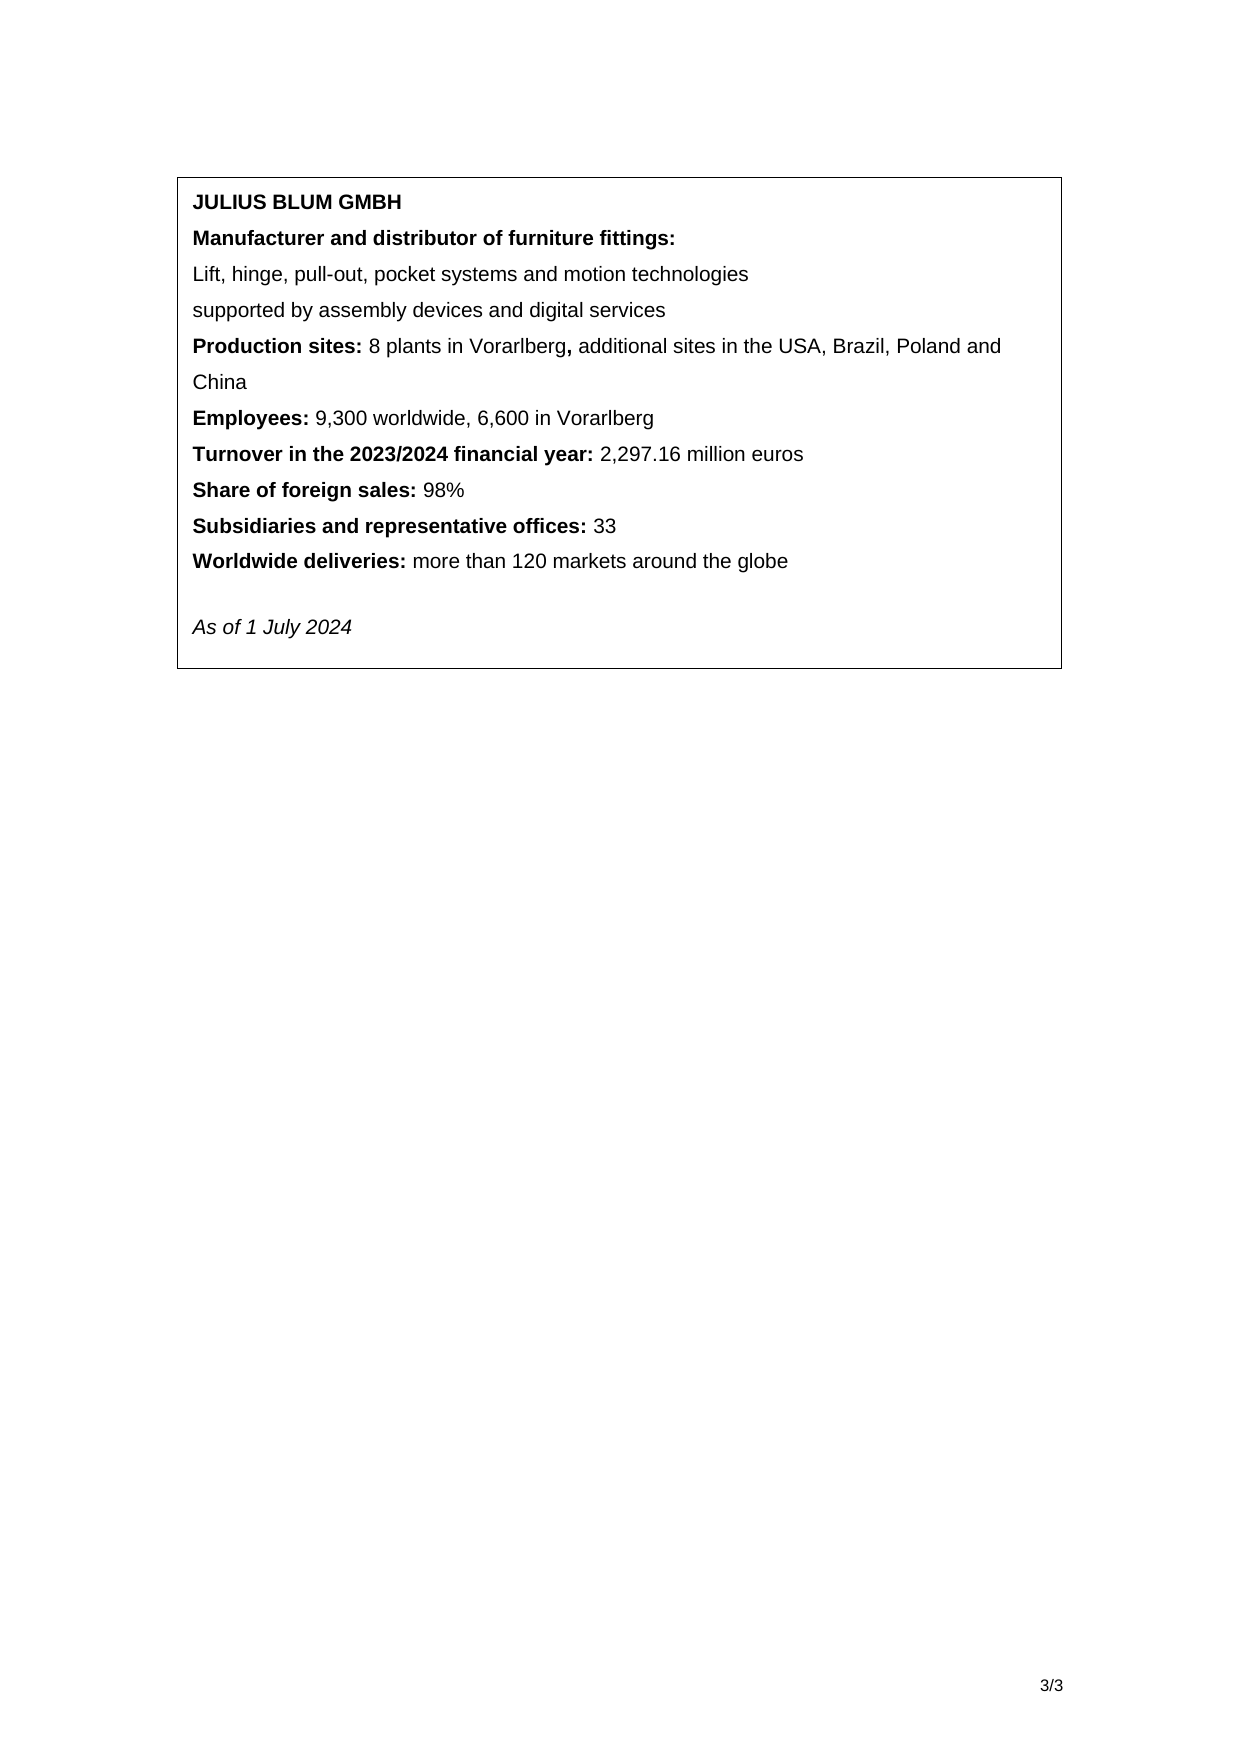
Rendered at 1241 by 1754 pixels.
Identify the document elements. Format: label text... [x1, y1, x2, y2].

table_header JULIUS BLUM GMBH Manufacturer and distributor of furniture fittings: Lift, hinge, pull-out, pocket systems and motion technologies supported by assembly devices and digital services Production sites: 8 plants in Vorarlberg, additional sites in the USA, Brazil, Poland and China Employees: 9,300 worldwide, 6,600 in Vorarlberg Turnover in the 2023/2024 financial year: 2,297.16 million euros Share of foreign sales: 98% Subsidiaries and representative offices: 33 Worldwide deliveries: more than 120 markets around the globe As of 1 July 2024 [178, 178, 1061, 667]
